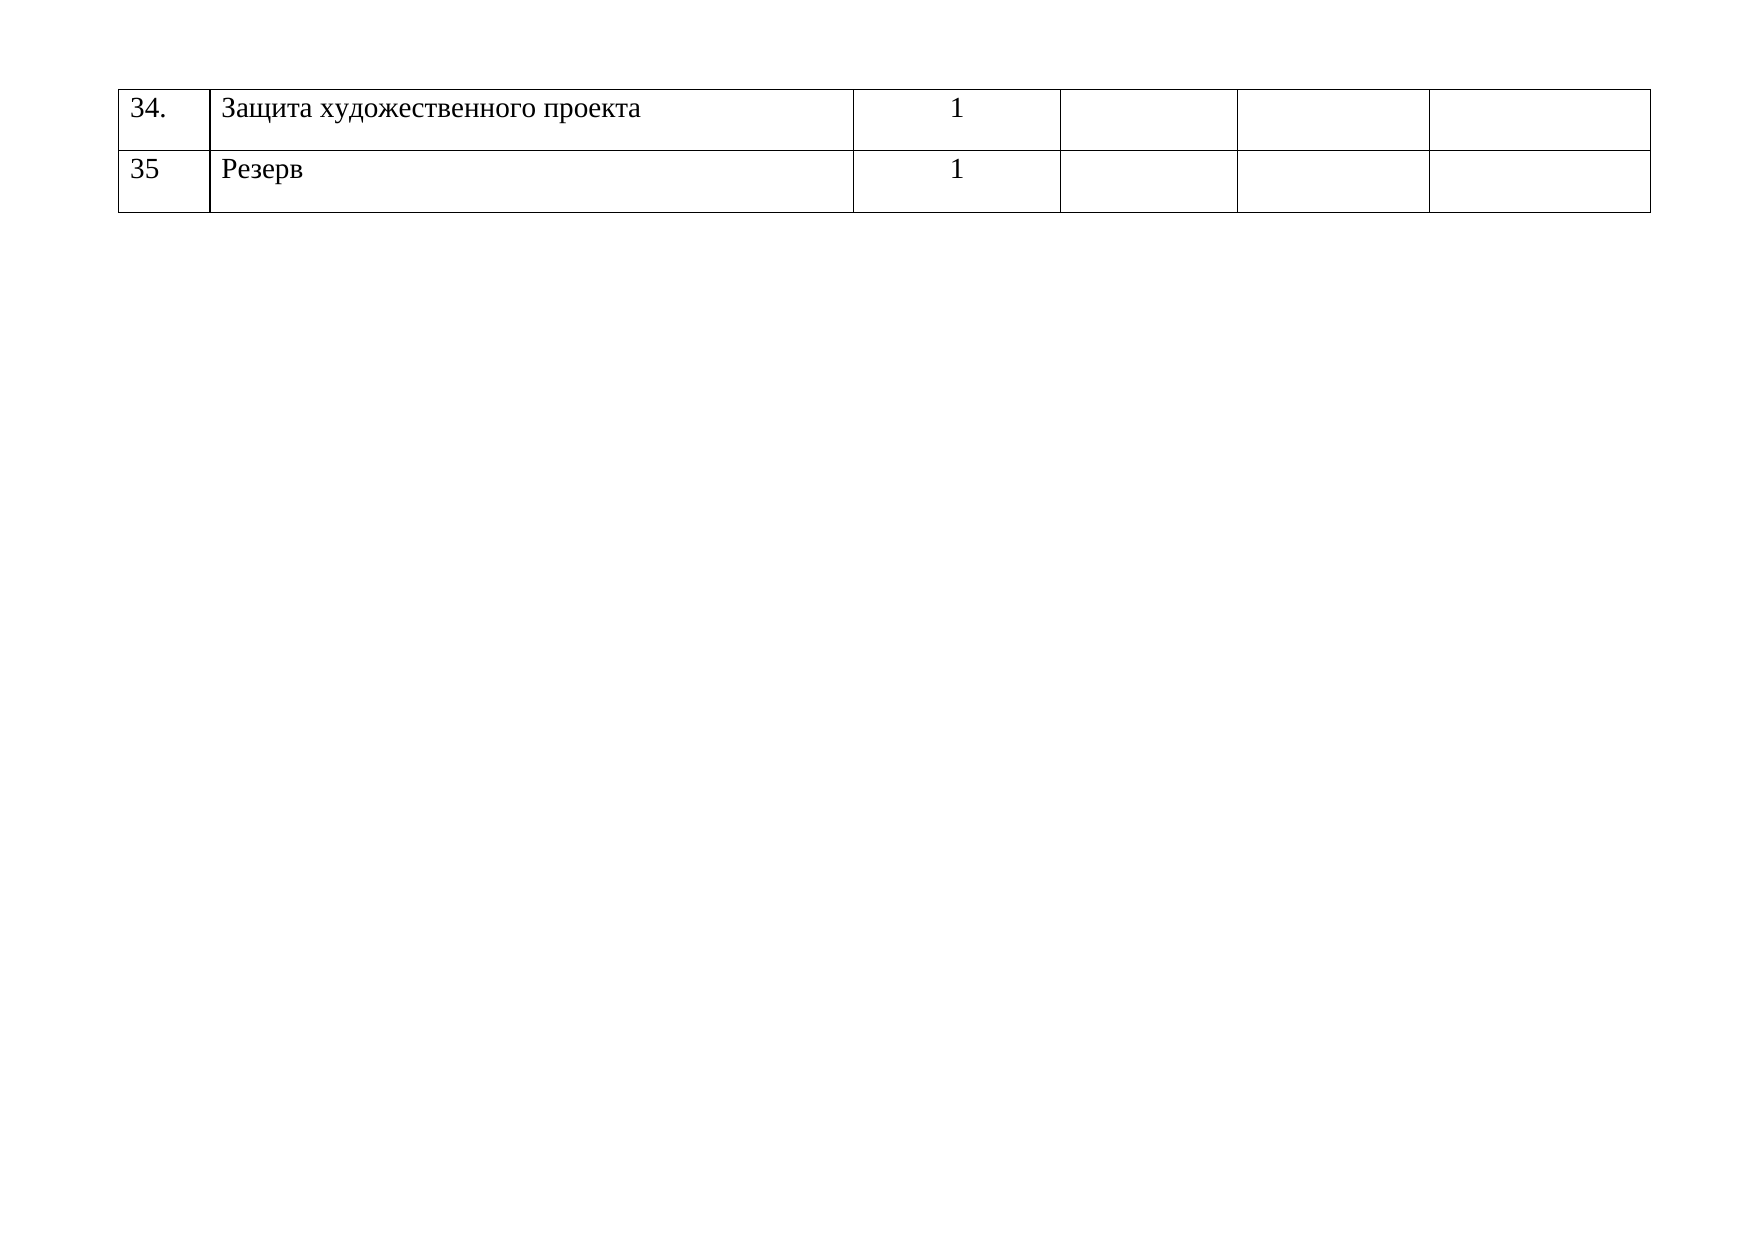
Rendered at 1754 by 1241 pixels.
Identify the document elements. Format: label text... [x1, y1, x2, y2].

table_cell [1430, 90, 1650, 150]
table_cell 1 [854, 151, 1060, 212]
table_cell Резерв [211, 151, 853, 212]
table_cell 1 [854, 90, 1060, 150]
table_cell [1061, 151, 1237, 212]
table_cell [1238, 151, 1429, 212]
table_cell 35 [119, 151, 209, 212]
table_cell Защита художественного проекта [211, 90, 853, 150]
table_cell [1061, 90, 1237, 150]
table_cell [1238, 90, 1429, 150]
table_cell 34. [119, 90, 209, 150]
table_cell [1430, 151, 1650, 212]
